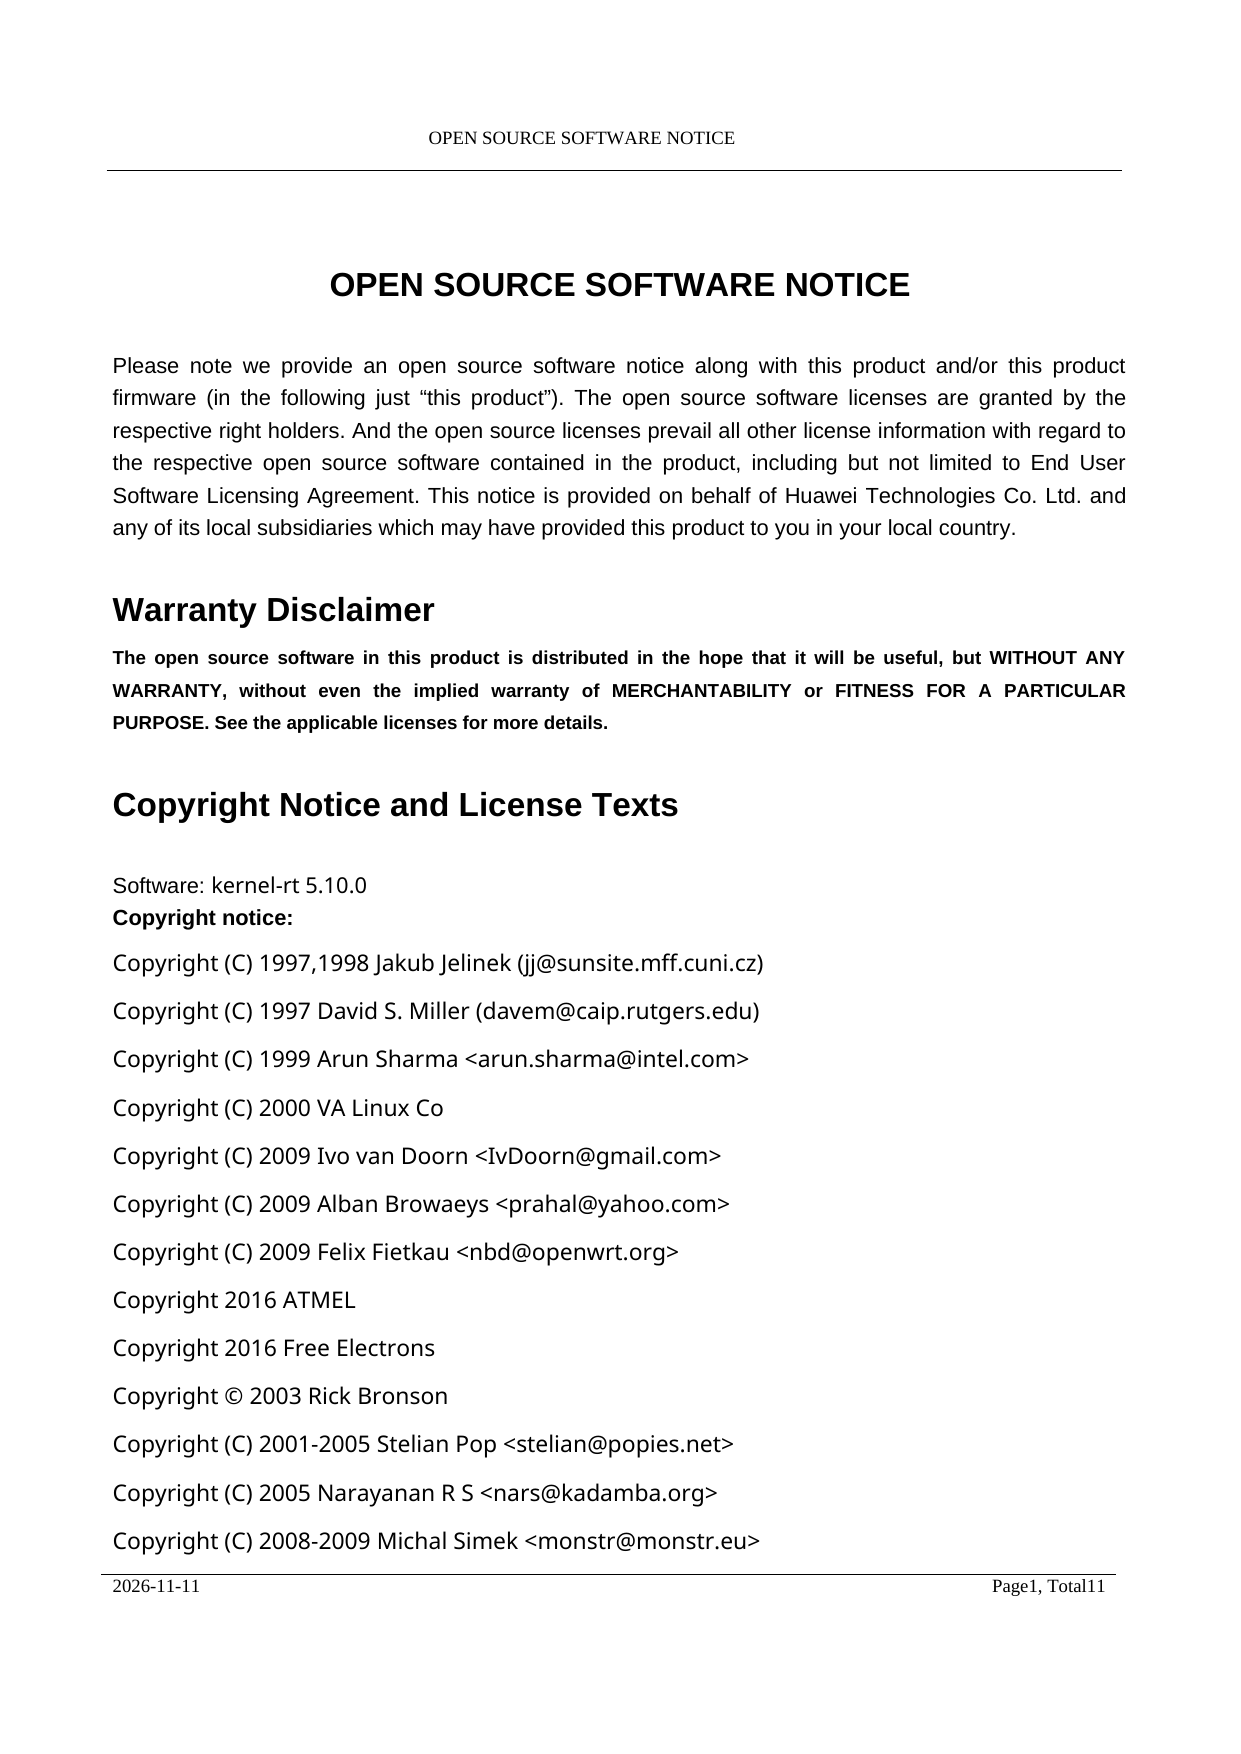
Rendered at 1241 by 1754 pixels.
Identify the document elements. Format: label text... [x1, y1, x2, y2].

text Copyright (C) 2009 Ivo van Doorn <IvDoorn@gmail.com> [112, 1139, 1128, 1172]
text Copyright (C) 2001-2005 Stelian Pop <stelian@popies.net> [112, 1428, 1128, 1460]
text Warranty Disclaimer [112, 576, 1128, 641]
text Copyright (C) 2005 Narayanan R S <nars@kadamba.org> [112, 1476, 1128, 1508]
text Copyright (C) 2009 Felix Fietkau <nbd@openwrt.org> [112, 1235, 1128, 1268]
text Copyright Notice and License Texts [112, 771, 1128, 836]
text Copyright (C) 1997 David S. Miller (davem@caip.rutgers.edu) [112, 995, 1128, 1027]
text Copyright © 2003 Rick Bronson [112, 1380, 1128, 1412]
text Copyright (C) 2009 Alban Browaeys <prahal@yahoo.com> [112, 1187, 1128, 1220]
text OPEN SOURCE SOFTWARE NOTICE [112, 251, 1128, 316]
text Copyright 2016 Free Electrons [112, 1332, 1128, 1364]
text Software: kernel-rt 5.10.0 [112, 869, 1128, 901]
text Copyright (C) 2008-2009 Michal Simek <monstr@monstr.eu> [112, 1524, 1128, 1557]
text Copyright 2016 ATMEL [112, 1283, 1128, 1316]
text Copyright (C) 1997,1998 Jakub Jelinek (jj@sunsite.mff.cuni.cz) [112, 947, 1128, 979]
text Copyright (C) 1999 Arun Sharma <arun.sharma@intel.com> [112, 1043, 1128, 1075]
text The open source software in this product is distributed in the hope that it will be useful, but WITHOUT ANY WARRANTY, without even the implied warranty of MERCHANTABILITY or FITNESS FOR A PARTICULAR PURPOSE. See the applicable licenses for more details. [112, 641, 1128, 739]
text Copyright notice: [112, 901, 1128, 934]
text Please note we provide an open source software notice along with this product and/or this product firmware (in the following just “this product”). The open source software licenses are granted by the respective right holders. And the open source licenses prevail all other license information with regard to the respective open source software contained in the product, including but not limited to End User Software Licensing Agreement. This notice is provided on behalf of Huawei Technologies Co. Ltd. and any of its local subsidiaries which may have provided this product to you in your local country. [112, 349, 1128, 544]
text Copyright (C) 2000 VA Linux Co [112, 1091, 1128, 1123]
